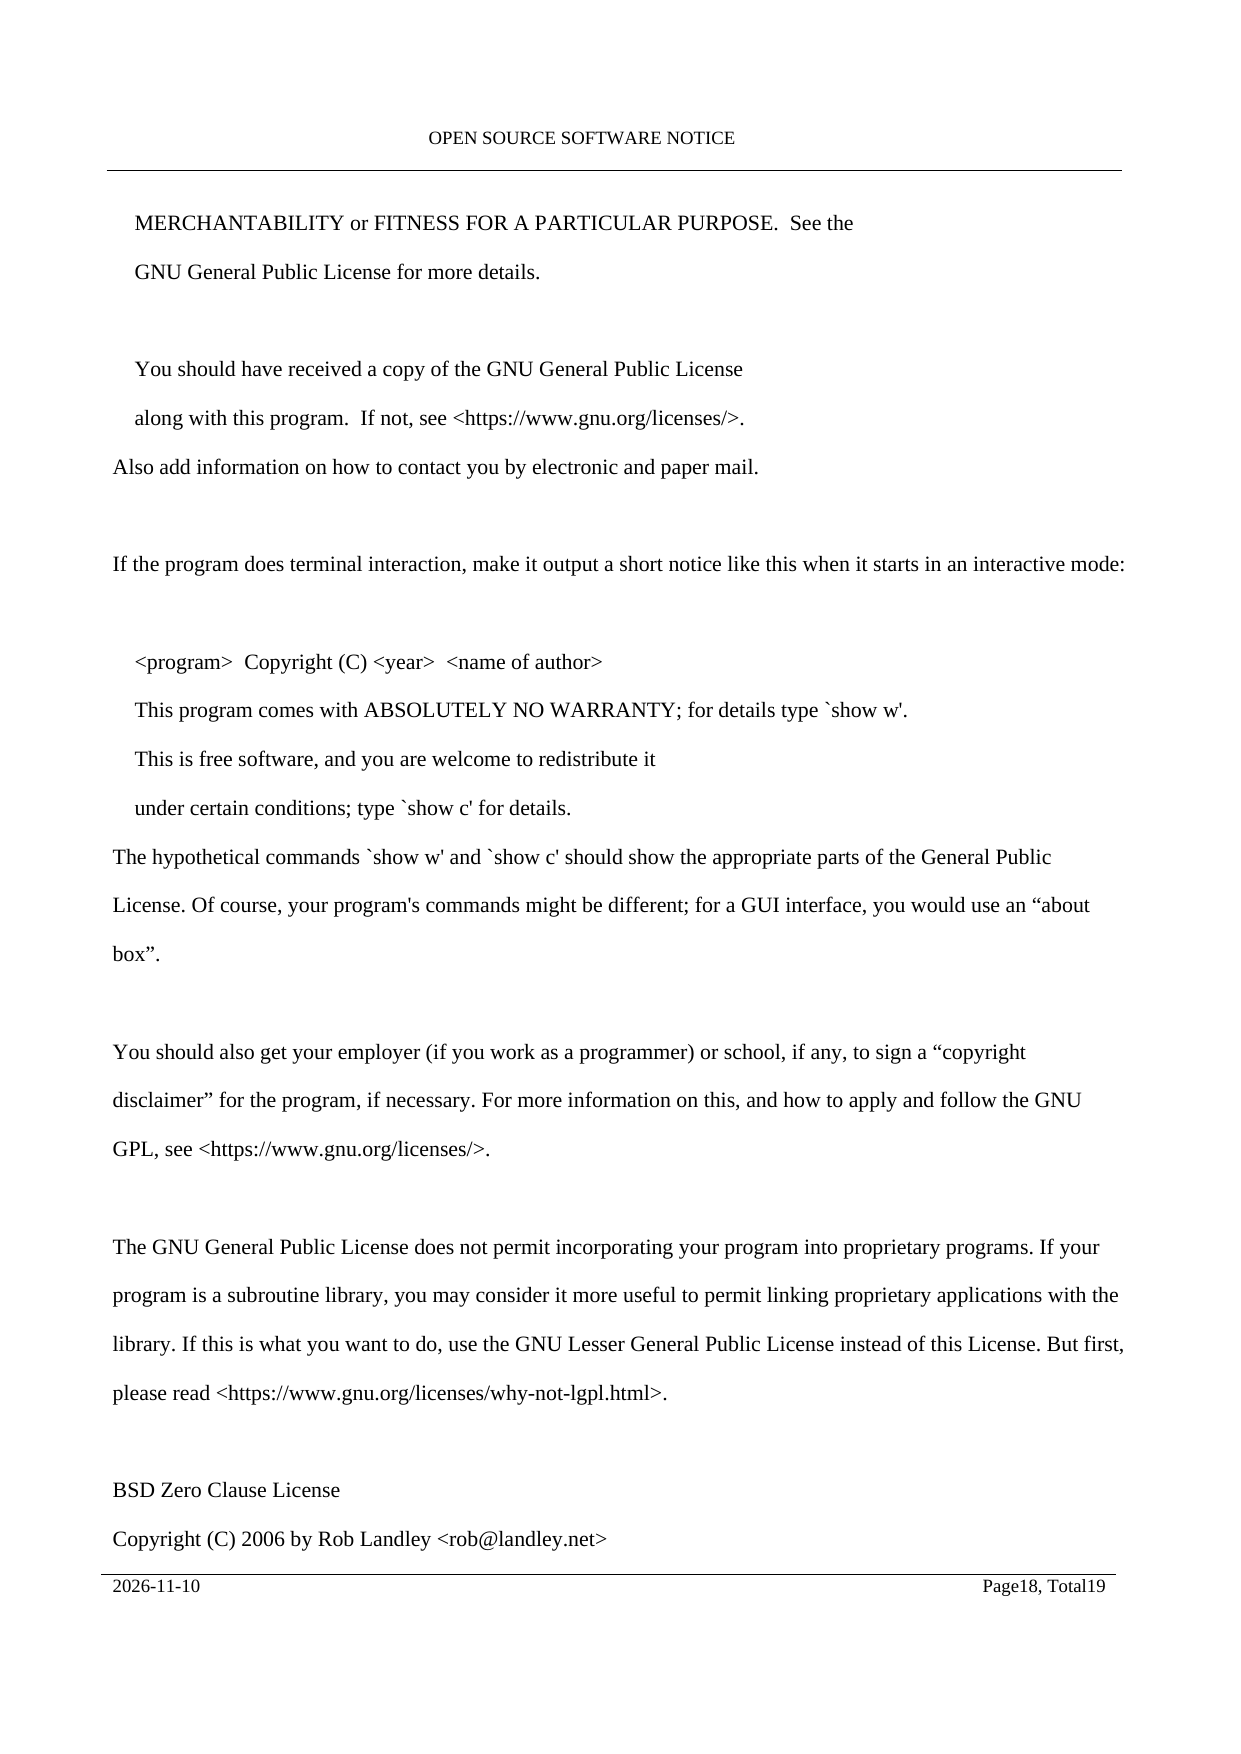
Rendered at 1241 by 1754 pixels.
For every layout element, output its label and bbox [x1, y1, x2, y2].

text [112, 206, 1128, 1555]
